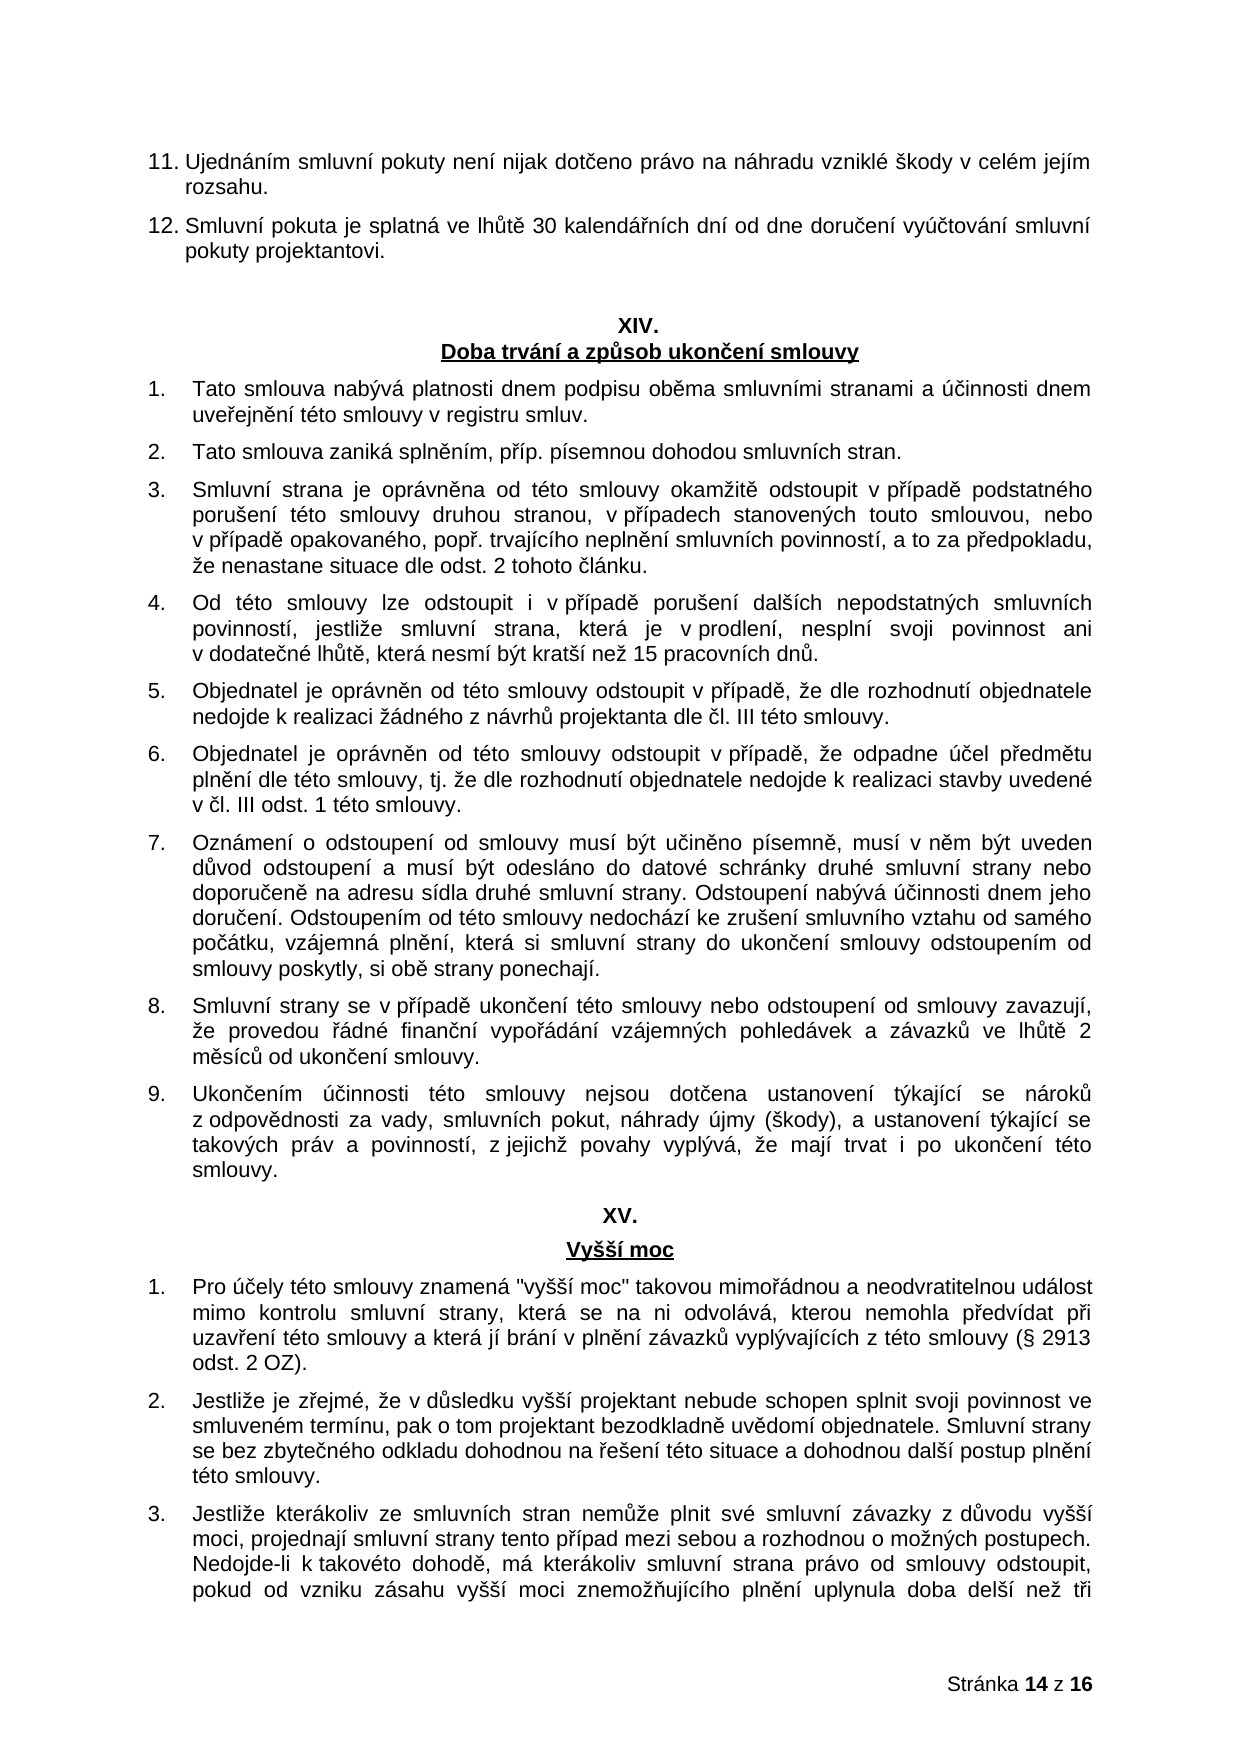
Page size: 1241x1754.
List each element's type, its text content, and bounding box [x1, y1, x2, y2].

list Smluvní strany se v případě ukončení této smlouvy nebo odstoupení od smlouvy zavazují, že provedou řádné finanční vypořádání vzájemných pohledávek a závazků ve lhůtě 2 měsíců od ukončení smlouvy. [148, 993, 1093, 1069]
text Vyšší moc [148, 1237, 1093, 1262]
list Ujednáním smluvní pokuty není nijak dotčeno právo na náhradu vzniklé škody v celém jejím rozsahu. [148, 148, 1093, 199]
list Jestliže je zřejmé, že v důsledku vyšší projektant nebude schopen splnit svoji povinnost ve smluveném termínu, pak o tom projektant bezodkladně uvědomí objednatele. Smluvní strany se bez zbytečného odkladu dohodnou na řešení této situace a dohodnou další postup plnění této smlouvy. [148, 1388, 1093, 1488]
list Oznámení o odstoupení od smlouvy musí být učiněno písemně, musí v něm být uveden důvod odstoupení a musí být odesláno do datové schránky druhé smluvní strany nebo doporučeně na adresu sídla druhé smluvní strany. Odstoupení nabývá účinnosti dnem jeho doručení. Odstoupením od této smlouvy nedochází ke zrušení smluvního vztahu od samého počátku, vzájemná plnění, která si smluvní strany do ukončení smlouvy odstoupením od smlouvy poskytly, si obě strany ponechají. [148, 829, 1093, 981]
list Tato smlouva nabývá platnosti dnem podpisu oběma smluvními stranami a účinnosti dnem uveřejnění této smlouvy v registru smluv. [148, 376, 1093, 427]
list Smluvní pokuta je splatná ve lhůtě 30 kalendářních dní od dne doručení vyúčtování smluvní pokuty projektantovi. [148, 212, 1093, 263]
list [148, 1501, 1093, 1602]
list Pro účely této smlouvy znamená "vyšší moc" takovou mimořádnou a neodvratitelnou událost mimo kontrolu smluvní strany, která se na ni odvolává, kterou nemohla předvídat při uzavření této smlouvy a která jí brání v plnění závazků vyplývajících z této smlouvy (§ 2913 odst. 2 OZ). [148, 1274, 1093, 1375]
text Doba trvání a způsob ukončení smlouvy [148, 339, 1152, 364]
list Objednatel je oprávněn od této smlouvy odstoupit v případě, že odpadne účel předmětu plnění dle této smlouvy, tj. že dle rozhodnutí objednatele nedojde k realizaci stavby uvedené v čl. III odst. 1 této smlouvy. [148, 741, 1093, 817]
list Objednatel je oprávněn od této smlouvy odstoupit v případě, že dle rozhodnutí objednatele nedojde k realizaci žádného z návrhů projektanta dle čl. III této smlouvy. [148, 678, 1093, 729]
list Tato smlouva zaniká splněním, příp. písemnou dohodou smluvních stran. [148, 439, 1093, 464]
list Od této smlouvy lze odstoupit i v případě porušení dalších nepodstatných smluvních povinností, jestliže smluvní strana, která je v prodlení, nesplní svoji povinnost ani v dodatečné lhůtě, která nesmí být kratší než 15 pracovních dnů. [148, 590, 1093, 666]
list Smluvní strana je oprávněna od této smlouvy okamžitě odstoupit v případě podstatného porušení této smlouvy druhou stranou, v případech stanovených touto smlouvou, nebo v případě opakovaného, popř. trvajícího neplnění smluvních povinností, a to za předpokladu, že nenastane situace dle odst. 2 tohoto článku. [148, 477, 1093, 578]
text XV. [148, 1203, 1093, 1228]
text XIV. [148, 313, 1093, 339]
list Ukončením účinnosti této smlouvy nejsou dotčena ustanovení týkající se nároků z odpovědnosti za vady, smluvních pokut, náhrady újmy (škody), a ustanovení týkající se takových práv a povinností, z jejichž povahy vyplývá, že mají trvat i po ukončení této smlouvy. [148, 1081, 1093, 1182]
